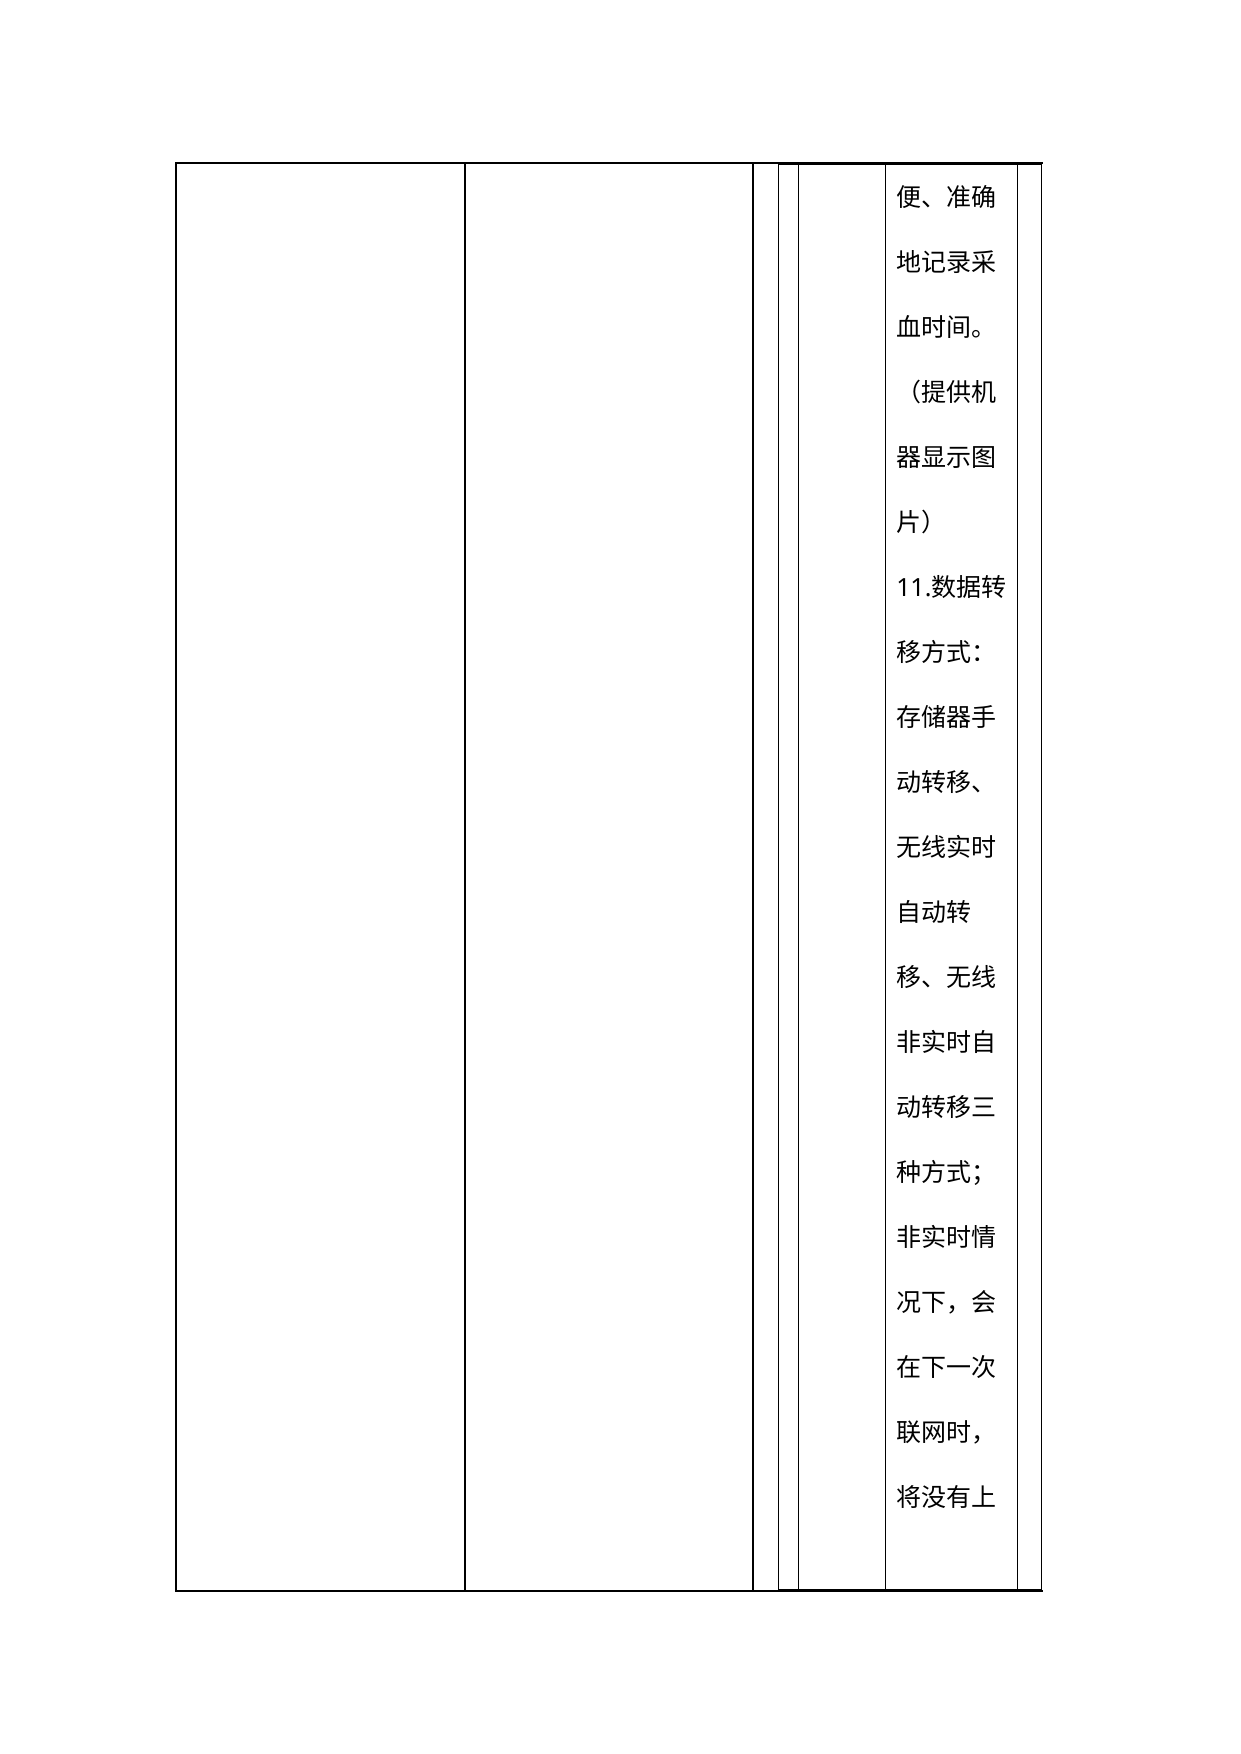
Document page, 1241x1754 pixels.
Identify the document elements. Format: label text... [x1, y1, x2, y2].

table_cell [1018, 165, 1041, 1589]
table_cell [779, 165, 798, 1589]
table_cell [886, 165, 1017, 1589]
table_cell [177, 164, 464, 1590]
table_cell 1 [466, 164, 752, 1590]
table_cell [799, 165, 885, 1589]
table_cell [754, 164, 778, 1590]
